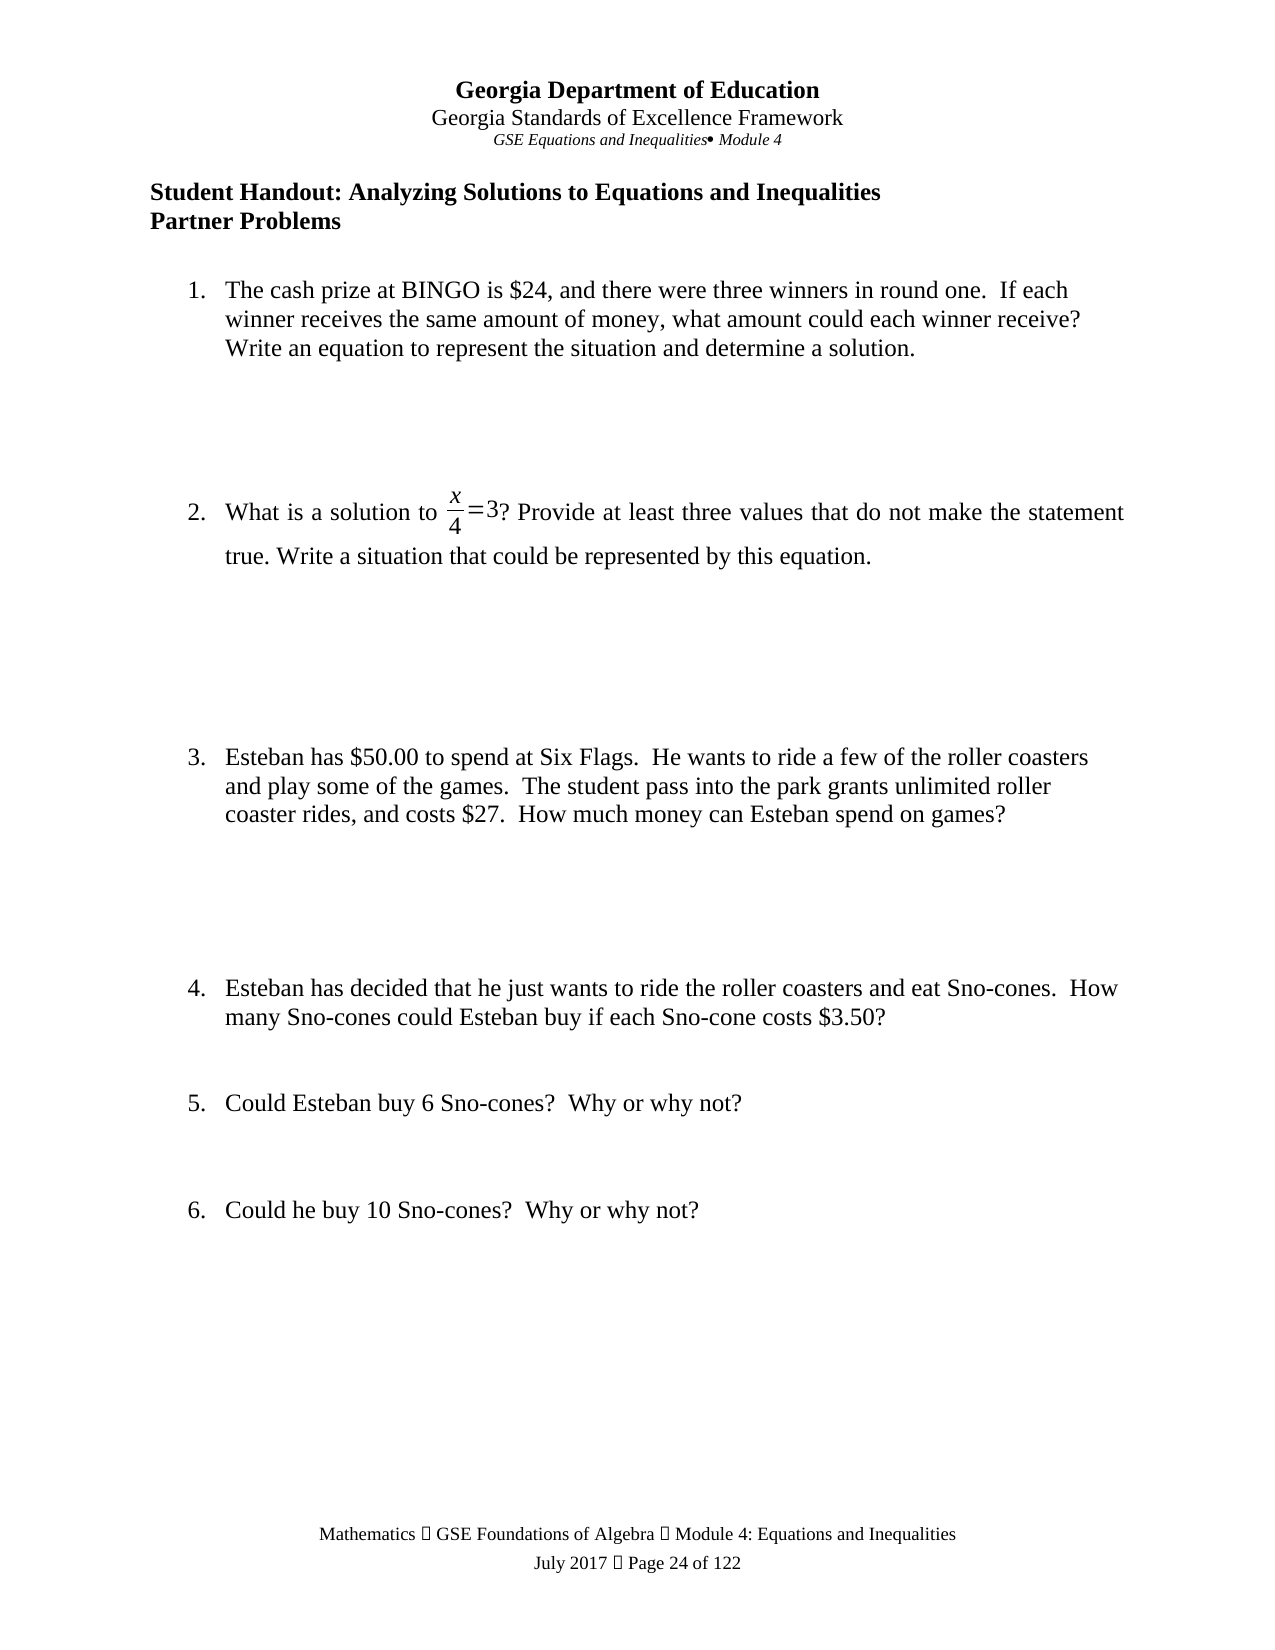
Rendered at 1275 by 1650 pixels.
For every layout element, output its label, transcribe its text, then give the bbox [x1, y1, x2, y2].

list The cash prize at BINGO is $24, and there were three winners in round one. If each winner receives the same amount of money, what amount could each winner receive? Write an equation to represent the situation and determine a solution. [187, 276, 1125, 362]
list Could he buy 10 Sno-cones? Why or why not? [187, 1196, 1125, 1224]
text Partner Problems [150, 206, 1125, 235]
list What is a solution to ? Provide at least three values that do not make the statement true. Write a situation that could be represented by this equation. [187, 482, 1125, 569]
list Esteban has $50.00 to spend at Six Flags. He wants to ride a few of the roller coasters and play some of the games. The student pass into the park grants unlimited roller coaster rides, and costs $27. How much money can Esteban spend on games? [187, 742, 1125, 828]
text Student Handout: Analyzing Solutions to Equations and Inequalities [150, 177, 1125, 206]
list Esteban has decided that he just wants to ride the roller coasters and eat Sno-cones. How many Sno-cones could Esteban buy if each Sno-cone costs $3.50? [187, 973, 1125, 1031]
list Could Esteban buy 6 Sno-cones? Why or why not? [187, 1088, 1125, 1117]
